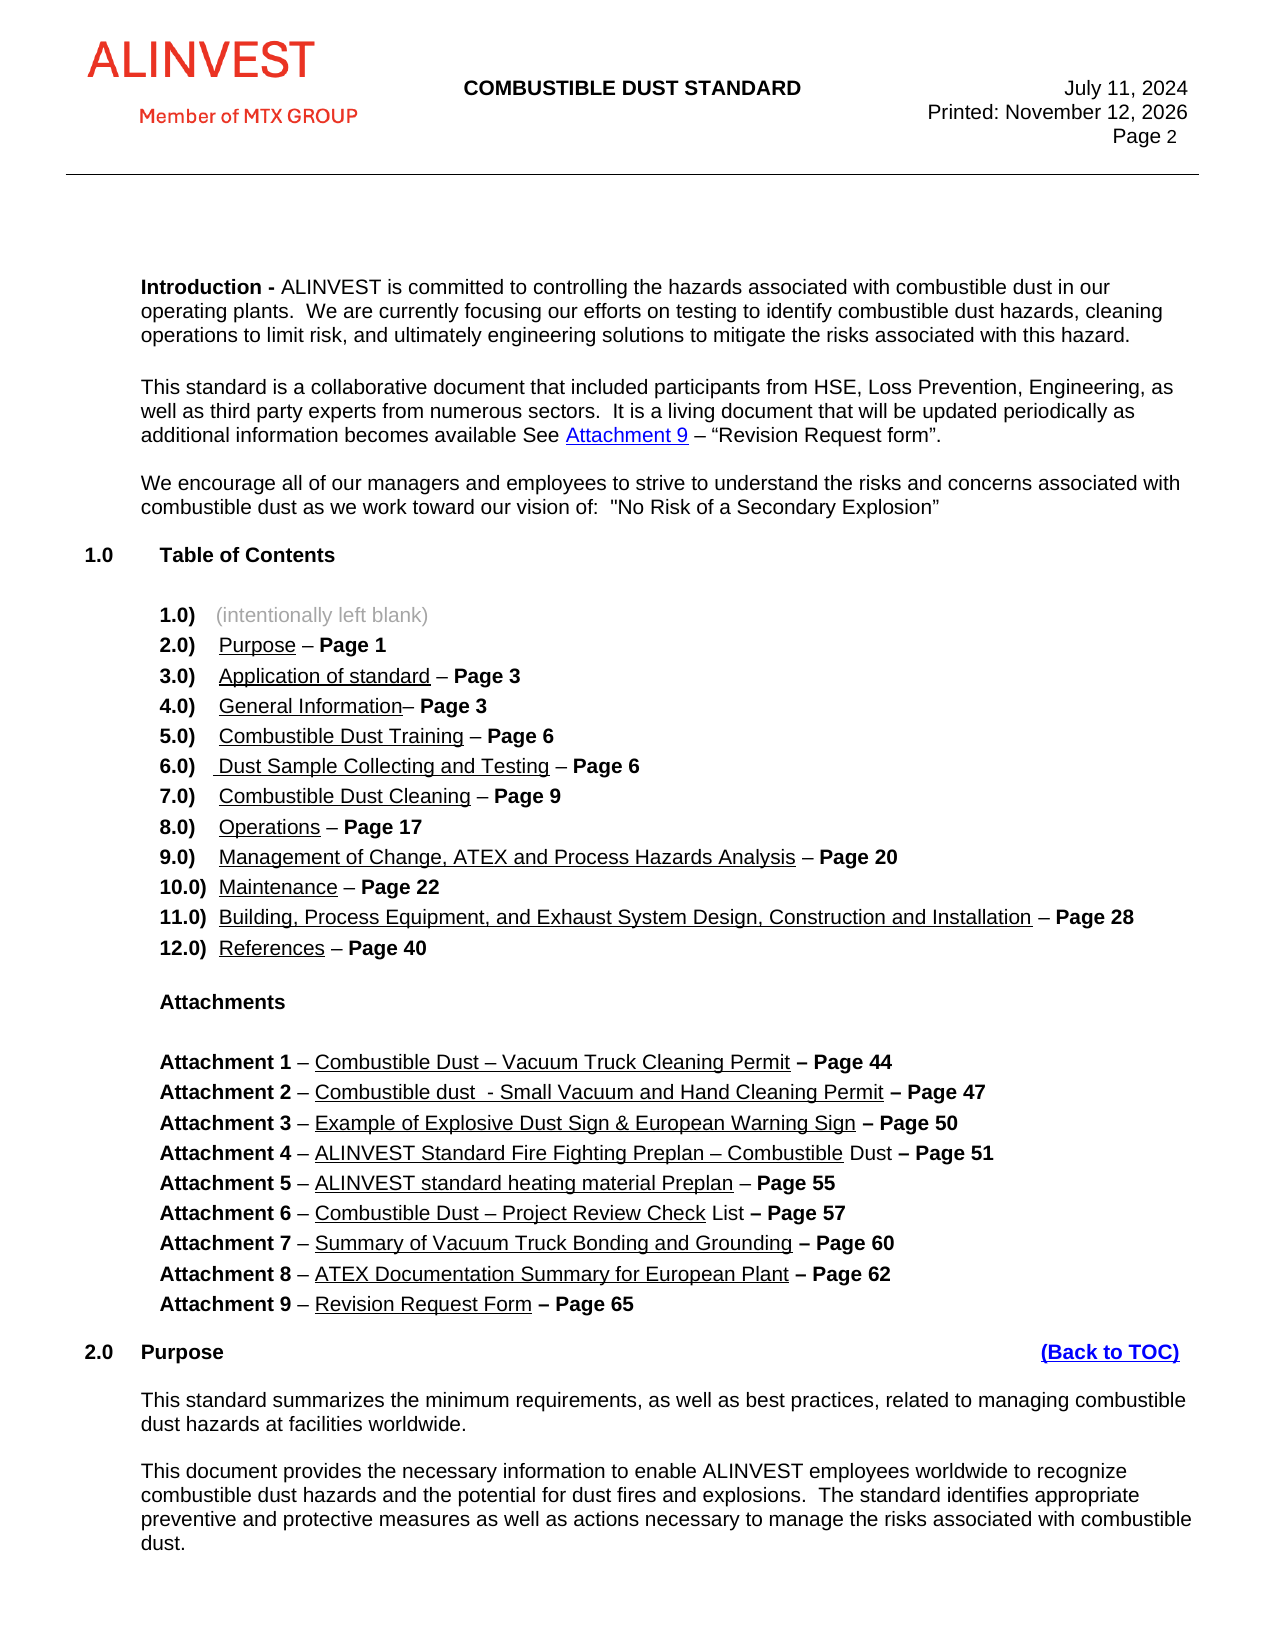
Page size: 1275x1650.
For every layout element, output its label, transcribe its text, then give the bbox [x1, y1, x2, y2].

text Attachment 4 – ALINVEST Standard Fire Fighting Preplan – Combustible Dust – Page 51 [84, 1141, 1200, 1164]
text 3.0) Application of standard – Page 3 [159, 663, 1200, 687]
list Table of Contents [84, 543, 1200, 567]
picture [76, 28, 367, 134]
text 12.0) References – Page 40 [159, 935, 1200, 959]
text 2.0) Purpose – Page 1 [159, 633, 1200, 657]
text Attachment 3 – Example of Explosive Dust Sign & European Warning Sign – Page 50 [84, 1110, 1200, 1134]
text 4.0) General Information– Page 3 [159, 694, 1200, 718]
text Attachment 8 – ATEX Documentation Summary for European Plant – Page 62 [84, 1261, 1200, 1285]
text 11.0) Building, Process Equipment, and Exhaust System Design, Construction and Installation – Page 28 [159, 905, 1200, 929]
text 10.0) Maintenance – Page 22 [159, 875, 1200, 899]
text 1.0) (intentionally left blank) [159, 603, 1200, 627]
list Purpose (Back to TOC) This standard summarizes the minimum requirements, as well as best practices, related to managing combustible dust hazards at facilities worldwide. [84, 1339, 1200, 1435]
text Attachment 6 – Combustible Dust – Project Review Check List – Page 57 [84, 1201, 1200, 1225]
text Attachment 5 – ALINVEST standard heating material Preplan – Page 55 [84, 1171, 1200, 1195]
text 9.0) Management of Change, ATEX and Process Hazards Analysis – Page 20 [159, 845, 1200, 869]
list We encourage all of our managers and employees to strive to understand the risks and concerns associated with combustible dust as we work toward our vision of: "No Risk of a Secondary Explosion” [141, 471, 1200, 519]
text Attachment 7 – Summary of Vacuum Truck Bonding and Grounding – Page 60 [84, 1231, 1200, 1255]
text 6.0) Dust Sample Collecting and Testing – Page 6 [159, 754, 1200, 778]
text Attachment 1 – Combustible Dust – Vacuum Truck Cleaning Permit – Page 44 [84, 1050, 1200, 1074]
text Attachment 9 – Revision Request Form – Page 65 [84, 1292, 1200, 1316]
text Attachment 2 – Combustible dust - Small Vacuum and Hand Cleaning Permit – Page 47 [84, 1080, 1200, 1104]
text Attachments [159, 966, 1200, 1013]
text 7.0) Combustible Dust Cleaning – Page 9 [159, 784, 1200, 808]
list This document provides the necessary information to enable ALINVEST employees worldwide to recognize combustible dust hazards and the potential for dust fires and explosions. The standard identifies appropriate preventive and protective measures as well as actions necessary to manage the risks associated with combustible dust. [141, 1459, 1200, 1555]
list This standard is a collaborative document that included participants from HSE, Loss Prevention, Engineering, as well as third party experts from numerous sectors. It is a living document that will be updated periodically as additional information becomes available See Attachment 9 – “Revision Request form”. [141, 375, 1200, 447]
text 8.0) Operations – Page 17 [159, 814, 1200, 838]
text 5.0) Combustible Dust Training – Page 6 [159, 724, 1200, 748]
text Introduction - ALINVEST is committed to controlling the hazards associated with combustible dust in our operating plants. We are currently focusing our efforts on testing to identify combustible dust hazards, cleaning operations to limit risk, and ultimately engineering solutions to mitigate the risks associated with this hazard. [141, 275, 1200, 375]
